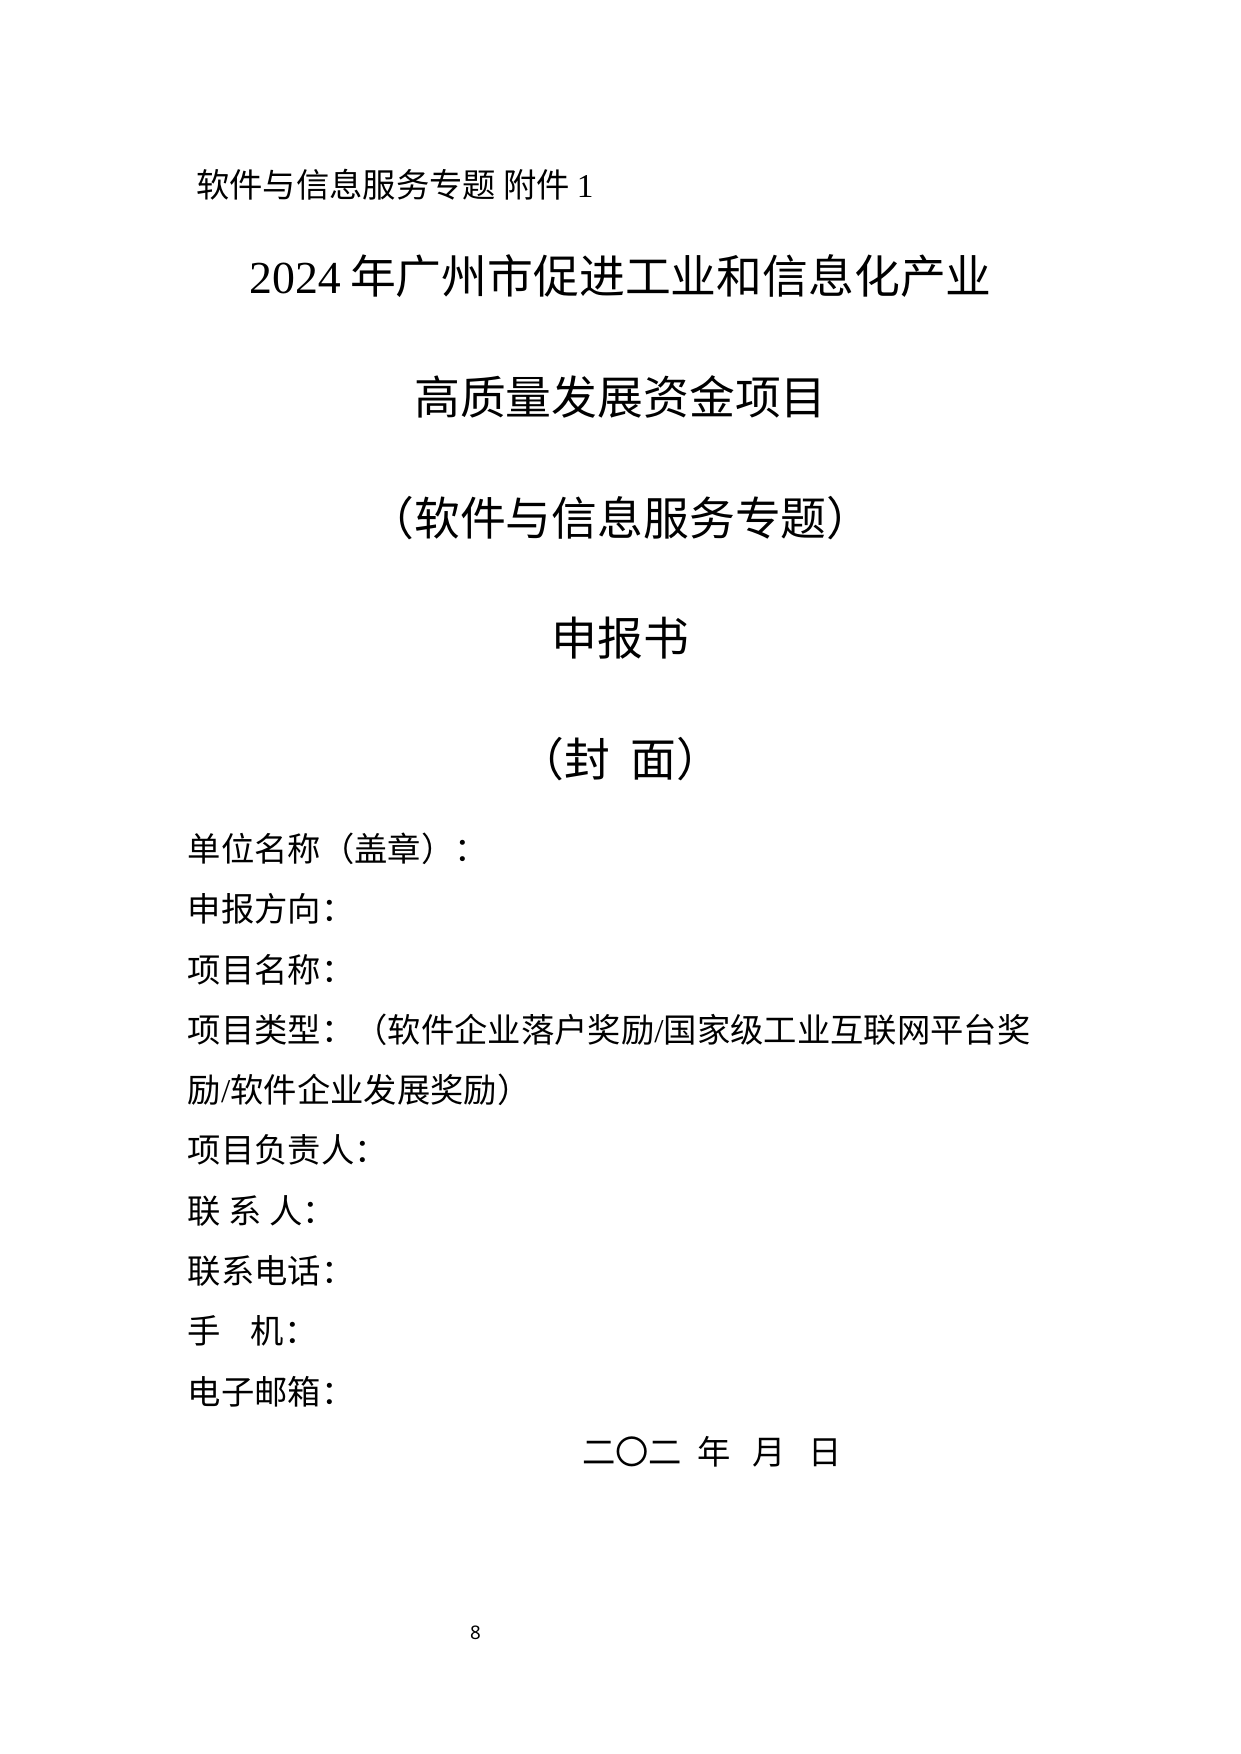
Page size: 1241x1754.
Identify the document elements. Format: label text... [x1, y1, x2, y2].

text 项目类型：（软件企业落户奖励/国家级工业互联网平台奖励/软件企业发展奖励） [187, 998, 1053, 1118]
text 2024年广州市促进工业和信息化产业 [187, 213, 1053, 334]
text 项目负责人： [187, 1118, 1053, 1178]
text 联系电话： [187, 1239, 1053, 1299]
text 手 机： [187, 1299, 1053, 1359]
text 单位名称（盖章）： [187, 817, 1053, 877]
text （封 面） [187, 696, 1053, 817]
text 高质量发展资金项目 [187, 334, 1053, 455]
text （软件与信息服务专题） [187, 455, 1053, 575]
text 二〇二 年 月 日 [187, 1420, 1053, 1480]
text 申报书 [187, 575, 1053, 696]
text 申报方向： [187, 877, 1053, 937]
text 项目名称： [187, 937, 1053, 998]
text 电子邮箱： [187, 1359, 1053, 1420]
text 软件与信息服务专题 附件1 [187, 153, 1053, 213]
text 联 系 人： [187, 1178, 1053, 1239]
